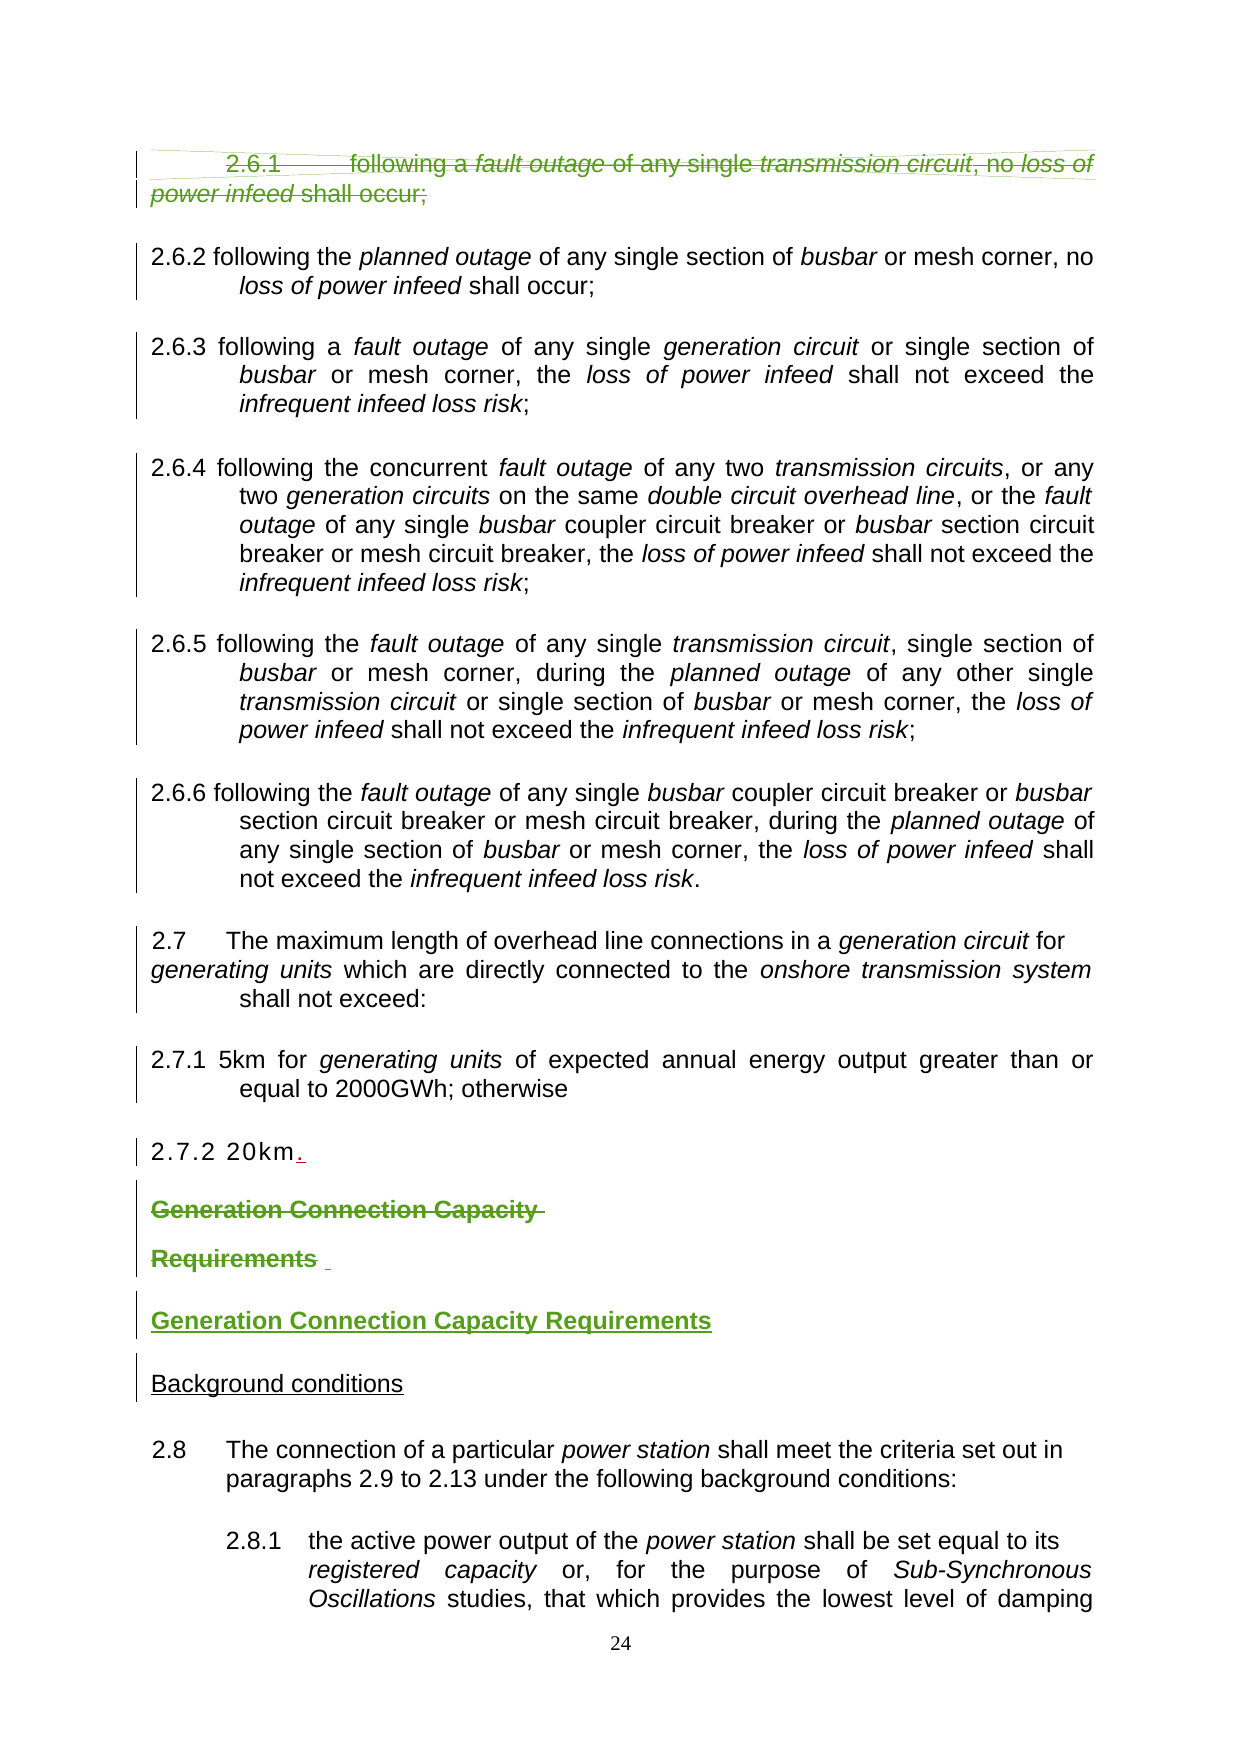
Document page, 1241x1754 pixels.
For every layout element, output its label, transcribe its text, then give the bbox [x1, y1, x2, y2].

text 2.7.1 5km for generating units of expected annual energy output greater than or equal to 2000GWh; otherwise [151, 1046, 1094, 1103]
text 2.6.3 following a fault outage of any single generation circuit or single section of busbar or mesh corner, the loss of power infeed shall not exceed the infrequent infeed loss risk; [151, 332, 1094, 419]
text 2.6.5 following the fault outage of any single transmission circuit, single section of busbar or mesh corner, during the planned outage of any other single transmission circuit or single section of busbar or mesh corner, the loss of power infeed shall not exceed the infrequent infeed loss risk; [151, 629, 1094, 745]
text 2.8.1 the active power output of the power station shall be set equal to its [226, 1527, 1094, 1555]
text Background conditions [151, 1353, 712, 1402]
text 2.6.2 following the planned outage of any single section of busbar or mesh corner, no loss of power infeed shall occur; [151, 242, 1094, 300]
text generating units which are directly connected to the onshore transmission system shall not exceed: [151, 955, 1094, 1013]
text 2.7 The maximum length of overhead line connections in a generation circuit for [151, 926, 1094, 955]
text 2.6.6 following the fault outage of any single busbar coupler circuit breaker or busbar section circuit breaker or mesh circuit breaker, during the planned outage of any single section of busbar or mesh corner, the loss of power infeed shall not exceed the infrequent infeed loss risk. [151, 778, 1094, 893]
text 2.7.2 20km [151, 1138, 1094, 1166]
text 2.6.4 following the concurrent fault outage of any two transmission circuits, or any two generation circuits on the same double circuit overhead line, or the fault outage of any single busbar coupler circuit breaker or busbar section circuit breaker or mesh circuit breaker, the loss of power infeed shall not exceed the infrequent infeed loss risk; [151, 453, 1094, 597]
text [308, 1555, 1094, 1613]
text paragraphs 2.9 to 2.13 under the following background conditions: [226, 1465, 1094, 1493]
text 2.8 The connection of a particular power station shall meet the criteria set out in [151, 1436, 1094, 1465]
